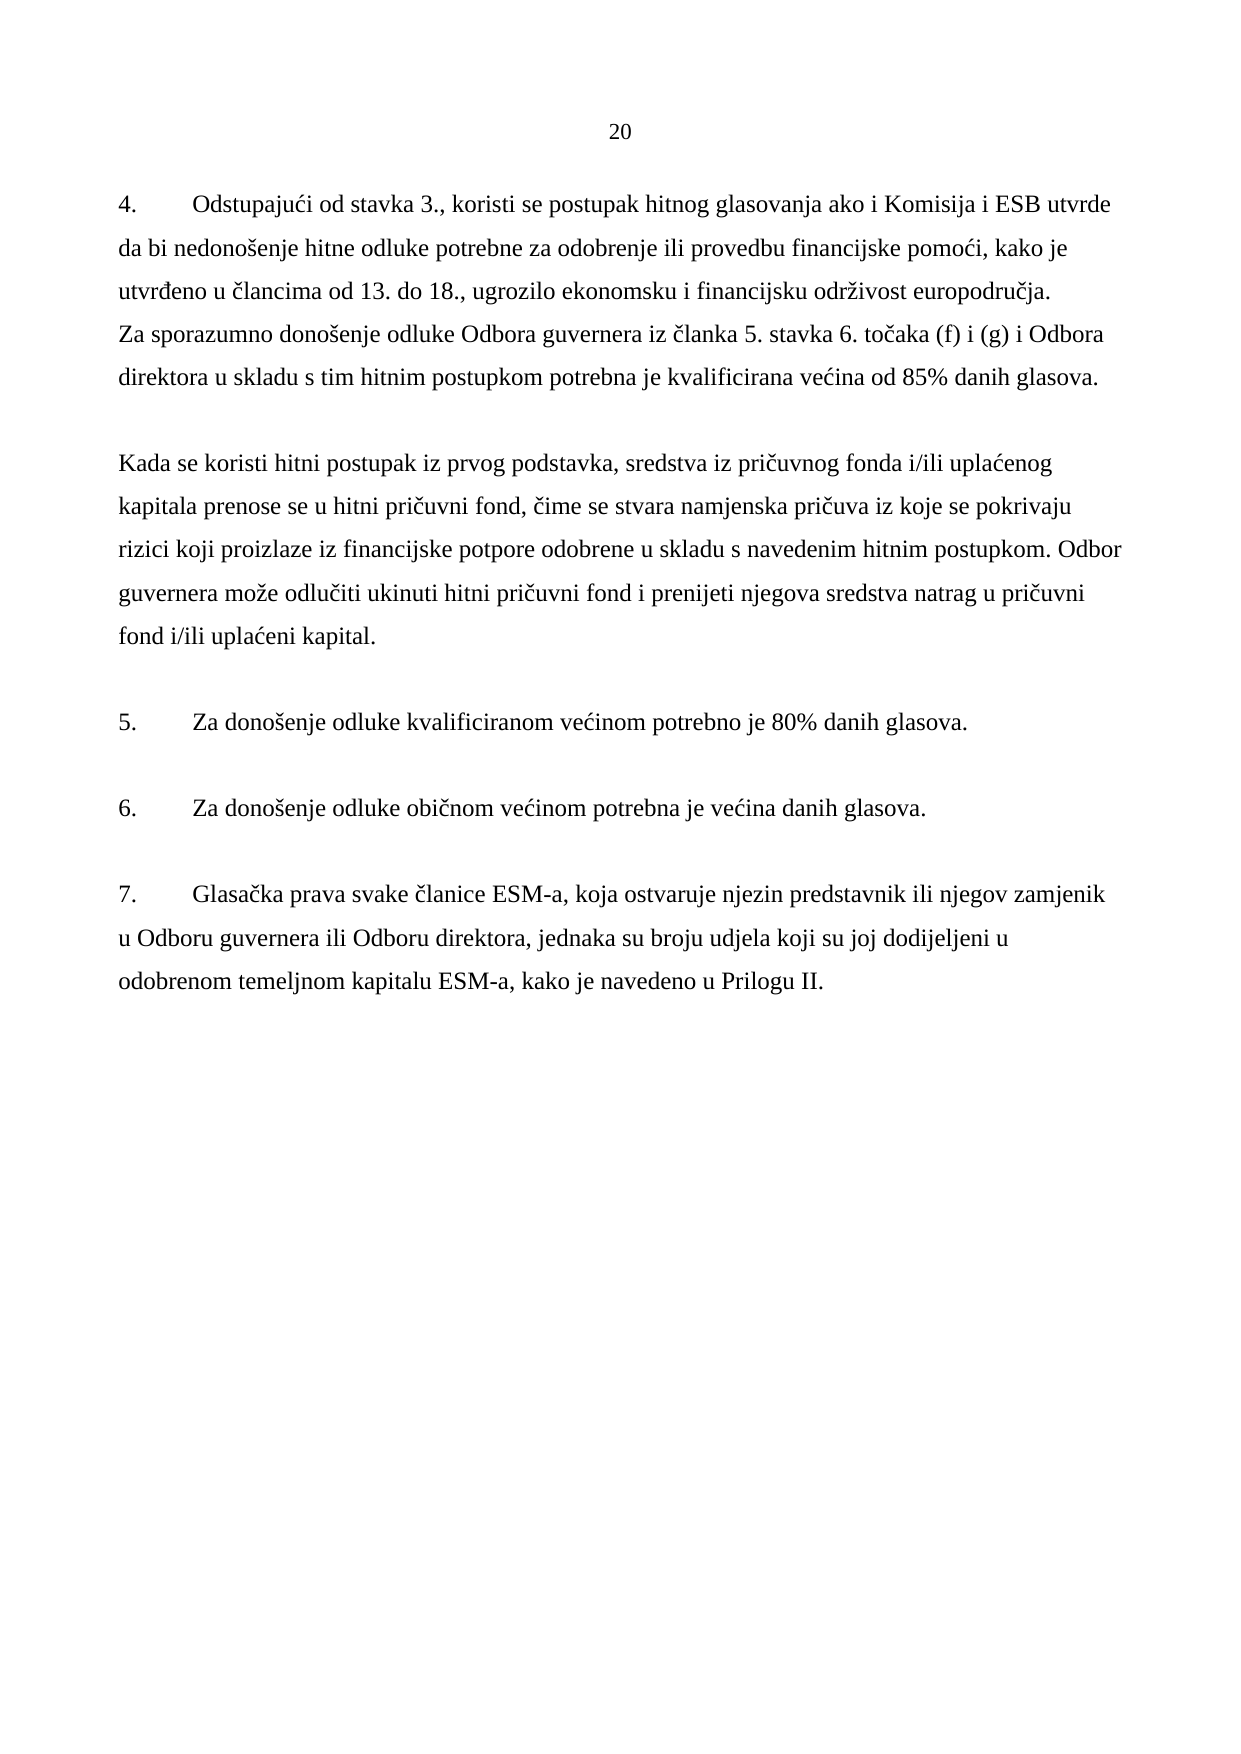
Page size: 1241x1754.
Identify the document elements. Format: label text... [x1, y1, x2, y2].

text Kada se koristi hitni postupak iz prvog podstavka, sredstva iz pričuvnog fonda i/ili uplaćenog kapitala prenose se u hitni pričuvni fond, čime se stvara namjenska pričuva iz koje se pokrivaju rizici koji proizlaze iz financijske potpore odobrene u skladu s navedenim hitnim postupkom. Odbor guvernera može odlučiti ukinuti hitni pričuvni fond i prenijeti njegova sredstva natrag u pričuvni fond i/ili uplaćeni kapital. [118, 448, 1122, 649]
text da bi nedonošenje hitne odluke potrebne za odobrenje ili provedbu financijske pomoći, kako je utvrđeno u člancima od 13. do 18., ugrozilo ekonomsku i financijsku održivost europodručja. Za sporazumno donošenje odluke Odbora guvernera iz članka 5. stavka 6. točaka (f) i (g) i Odbora direktora u skladu s tim hitnim postupkom potrebna je kvalificirana većina od 85% danih glasova. [118, 233, 1122, 391]
text 5. Za donošenje odluke kvalificiranom većinom potrebno je 80% danih glasova. [118, 707, 1122, 736]
text 4. Odstupajući od stavka 3., koristi se postupak hitnog glasovanja ako i Komisija i ESB utvrde [118, 189, 1122, 218]
text 6. Za donošenje odluke običnom većinom potrebna je većina danih glasova. [118, 793, 1122, 822]
text 7. Glasačka prava svake članice ESM-a, koja ostvaruje njezin predstavnik ili njegov zamjenik u Odboru guvernera ili Odboru direktora, jednaka su broju udjela koji su joj dodijeljeni u odobrenom temeljnom kapitalu ESM-a, kako je navedeno u Prilogu II. [118, 879, 1122, 994]
